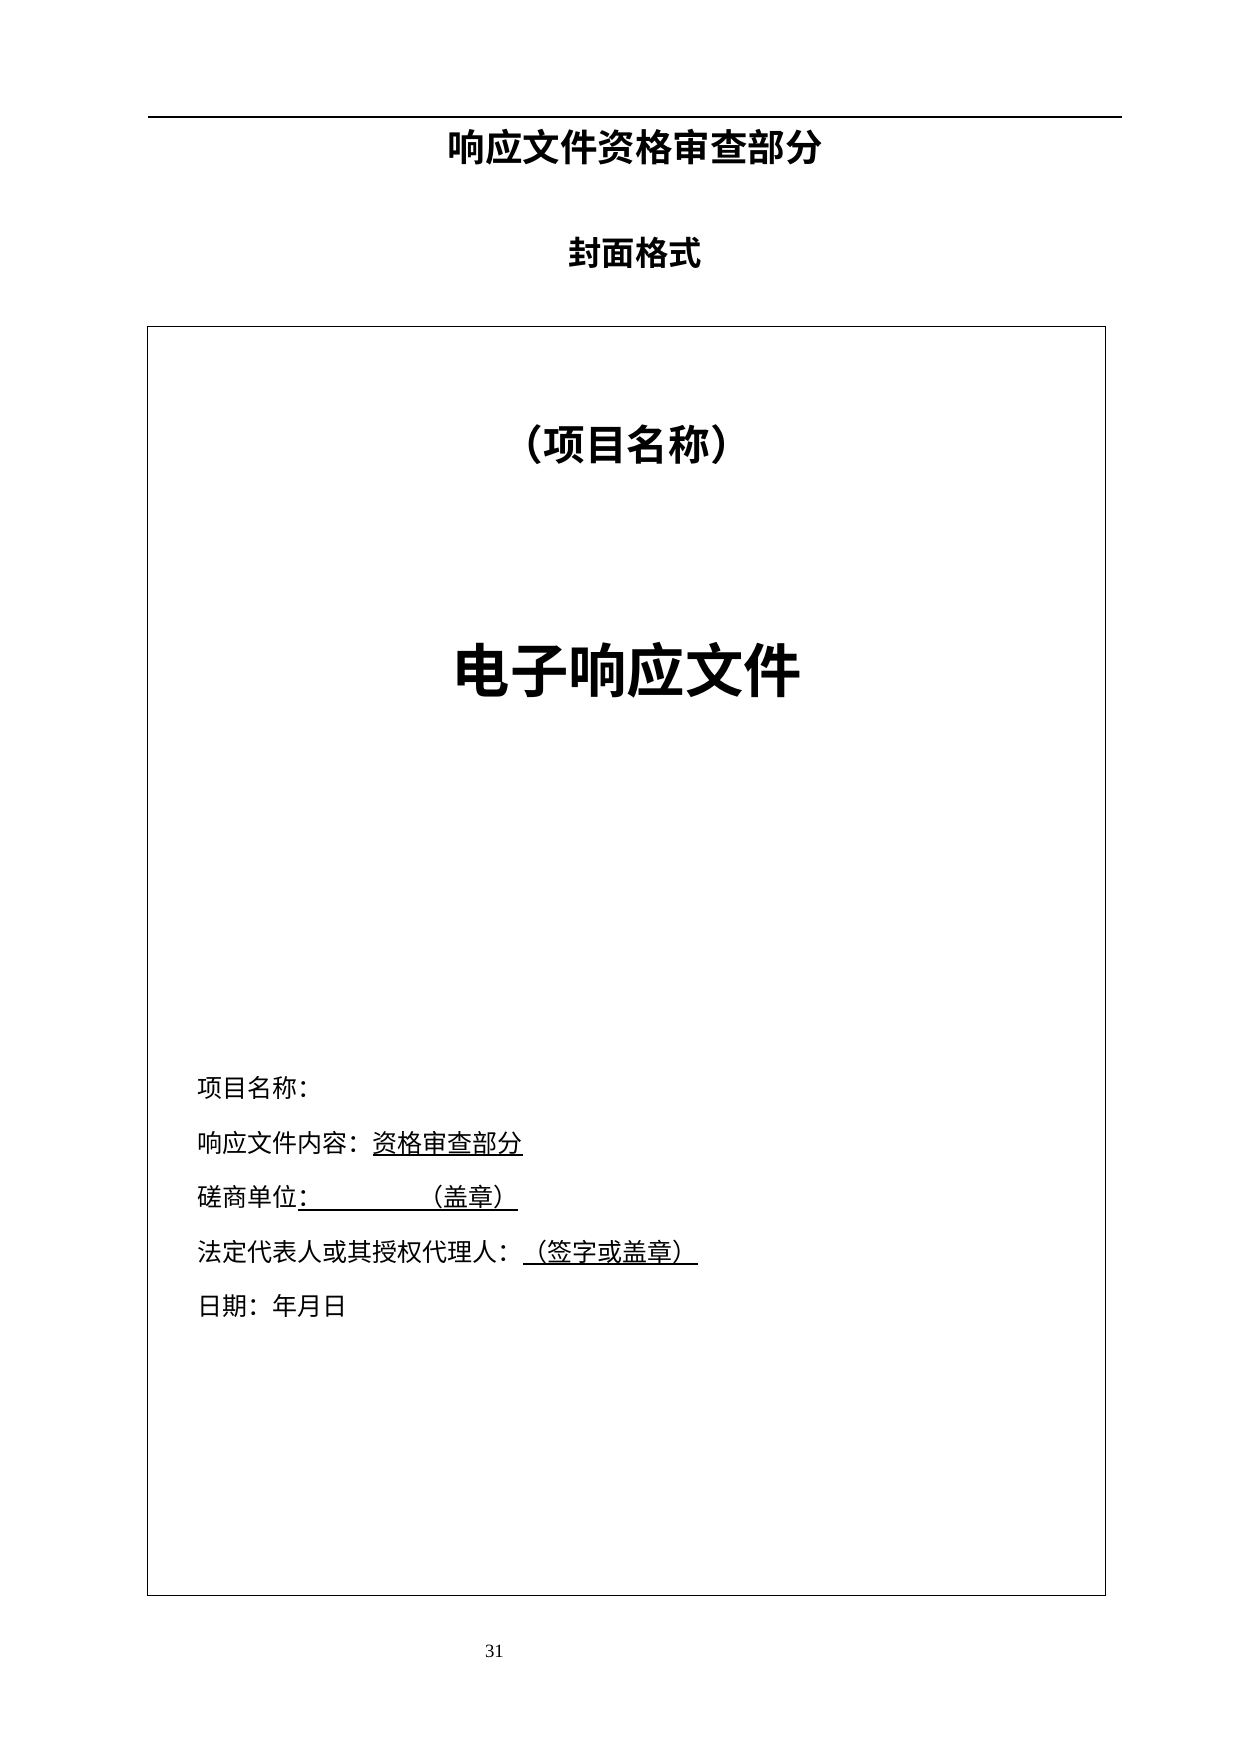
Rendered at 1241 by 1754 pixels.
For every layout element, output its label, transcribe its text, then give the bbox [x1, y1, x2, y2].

table_header [148, 327, 1105, 1595]
subtitle 响应文件资格审查部分 [148, 118, 1122, 172]
subtitle 封面格式 [148, 227, 1122, 275]
